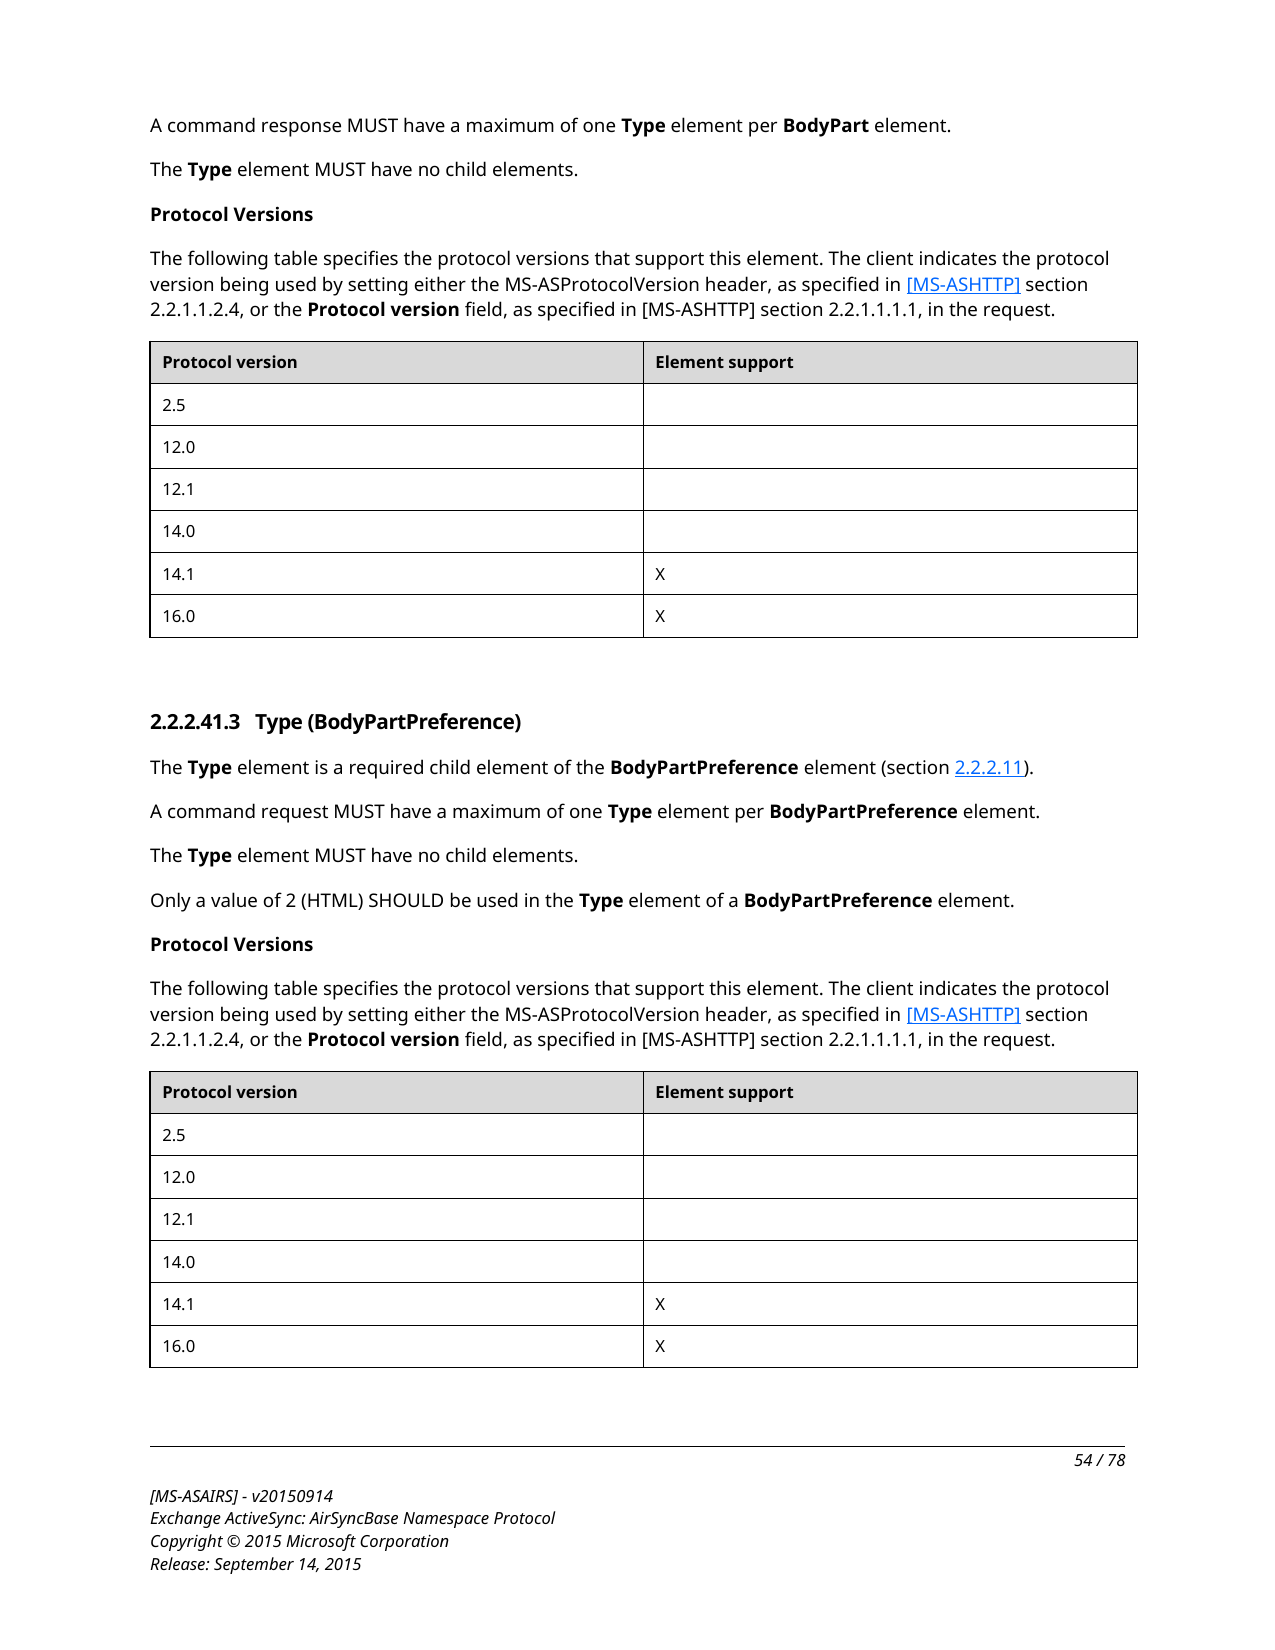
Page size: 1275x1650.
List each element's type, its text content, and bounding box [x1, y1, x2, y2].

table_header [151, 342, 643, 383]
text The Type element MUST have no child elements. [150, 157, 1125, 182]
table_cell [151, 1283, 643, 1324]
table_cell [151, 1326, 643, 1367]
text Only a value of 2 (HTML) SHOULD be used in the Type element of a BodyPartPreference element. [150, 887, 1125, 912]
text The following table specifies the protocol versions that support this element. The client indicates the protocol version being used by setting either the MS-ASProtocolVersion header, as specified in [MS-ASHTTP] section 2.2.1.1.2.4, or the Protocol version field, as specified in [MS-ASHTTP] section 2.2.1.1.1.1, in the request. [150, 245, 1125, 322]
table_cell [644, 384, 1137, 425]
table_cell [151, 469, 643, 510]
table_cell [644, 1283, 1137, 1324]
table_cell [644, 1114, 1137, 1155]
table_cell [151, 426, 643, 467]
text The Type element MUST have no child elements. [150, 843, 1125, 868]
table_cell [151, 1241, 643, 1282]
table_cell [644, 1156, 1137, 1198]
text A command request MUST have a maximum of one Type element per BodyPartPreference element. [150, 798, 1125, 824]
subtitle Type (BodyPartPreference) [150, 707, 1125, 735]
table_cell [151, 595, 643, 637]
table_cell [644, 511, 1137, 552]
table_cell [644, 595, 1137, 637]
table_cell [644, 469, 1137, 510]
text The following table specifies the protocol versions that support this element. The client indicates the protocol version being used by setting either the MS-ASProtocolVersion header, as specified in [MS-ASHTTP] section 2.2.1.1.2.4, or the Protocol version field, as specified in [MS-ASHTTP] section 2.2.1.1.1.1, in the request. [150, 976, 1125, 1052]
text A command response MUST have a maximum of one Type element per BodyPart element. [150, 112, 1125, 138]
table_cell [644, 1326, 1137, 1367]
text The Type element is a required child element of the BodyPartPreference element (section 2.2.2.11). [150, 754, 1125, 780]
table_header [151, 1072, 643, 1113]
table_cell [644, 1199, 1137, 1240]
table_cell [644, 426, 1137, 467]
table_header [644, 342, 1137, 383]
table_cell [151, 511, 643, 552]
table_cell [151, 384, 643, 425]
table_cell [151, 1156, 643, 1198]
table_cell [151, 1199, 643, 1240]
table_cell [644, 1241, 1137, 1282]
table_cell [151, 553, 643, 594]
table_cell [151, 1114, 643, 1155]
text Protocol Versions [150, 201, 1125, 227]
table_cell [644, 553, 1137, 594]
text Protocol Versions [150, 931, 1125, 957]
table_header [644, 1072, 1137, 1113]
